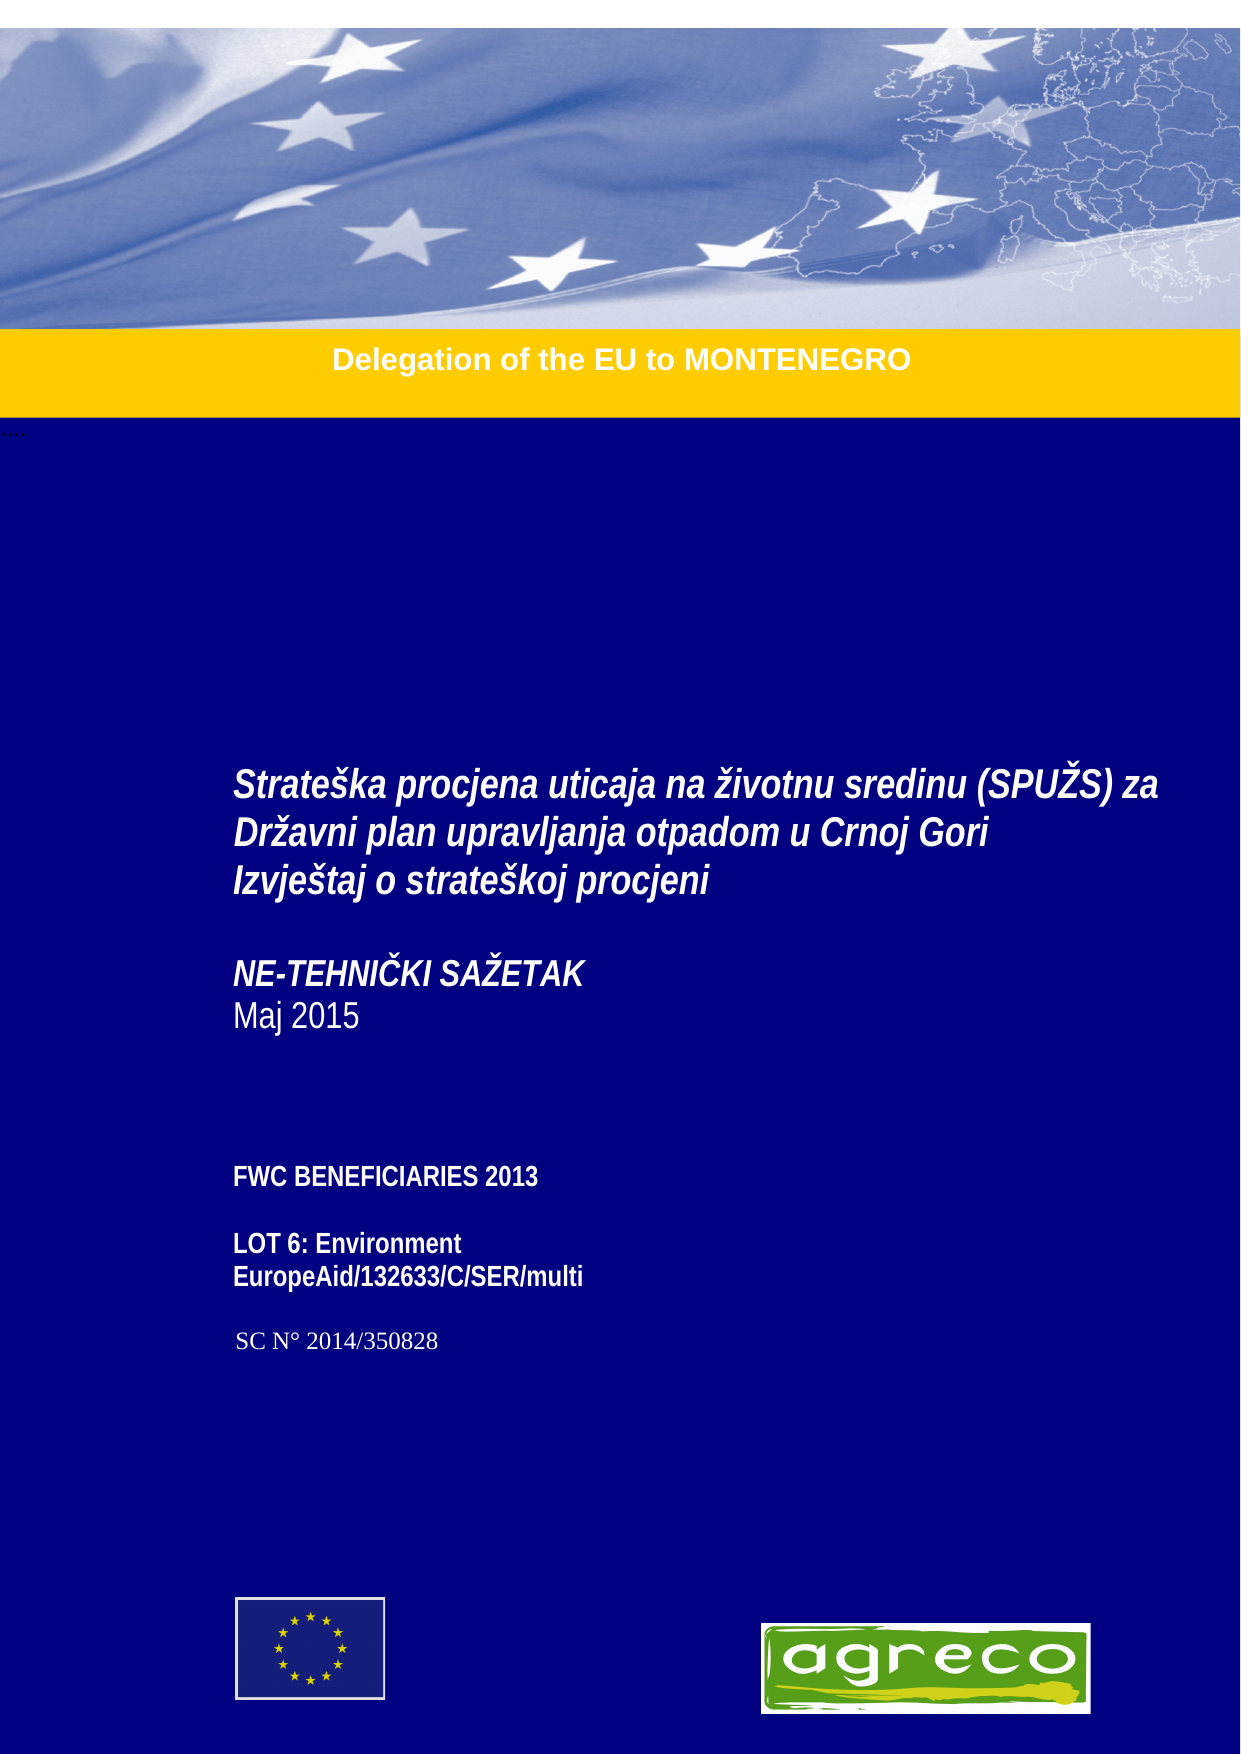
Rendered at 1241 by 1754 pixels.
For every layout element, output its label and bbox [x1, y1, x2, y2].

picture [235, 1597, 386, 1700]
picture [0, 28, 1241, 329]
picture [761, 1623, 1091, 1714]
